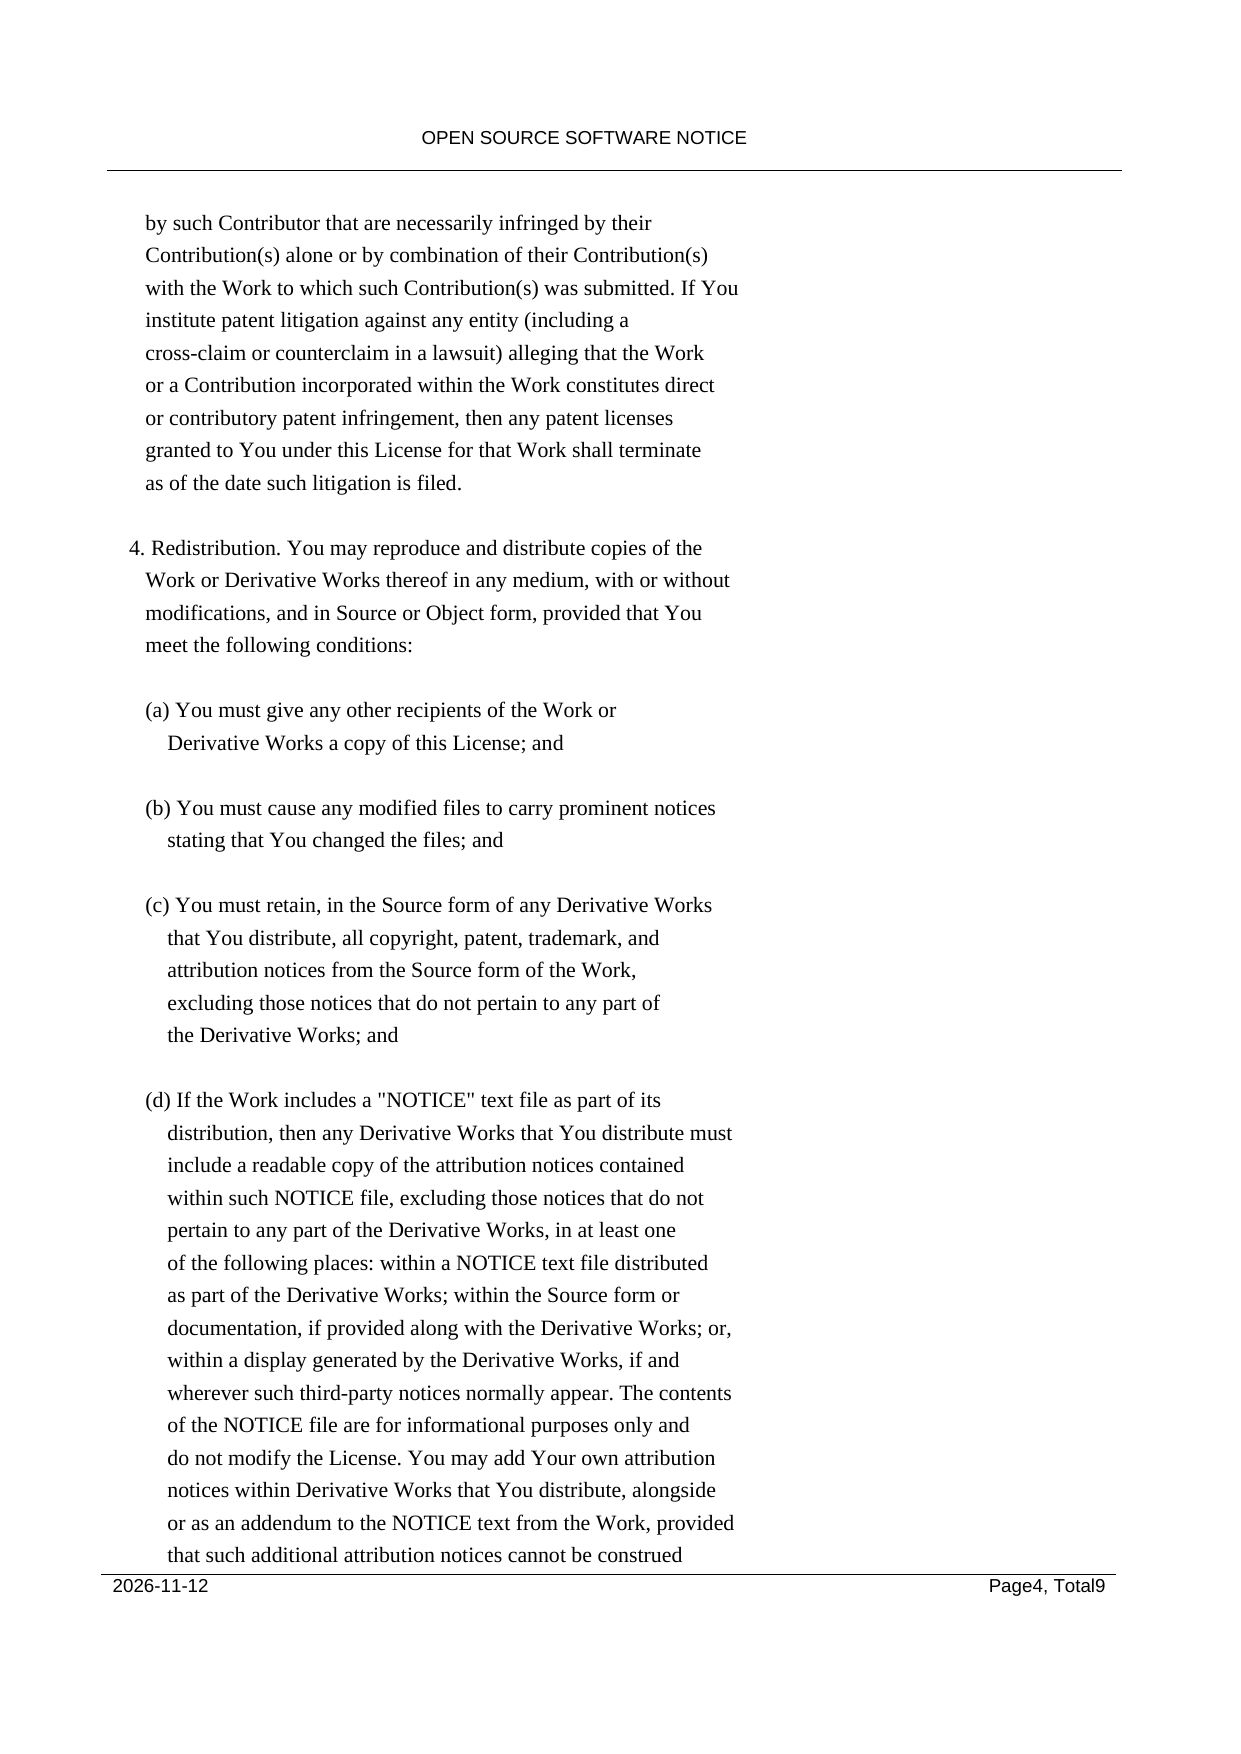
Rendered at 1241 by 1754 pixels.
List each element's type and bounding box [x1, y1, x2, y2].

text [112, 206, 1128, 1571]
